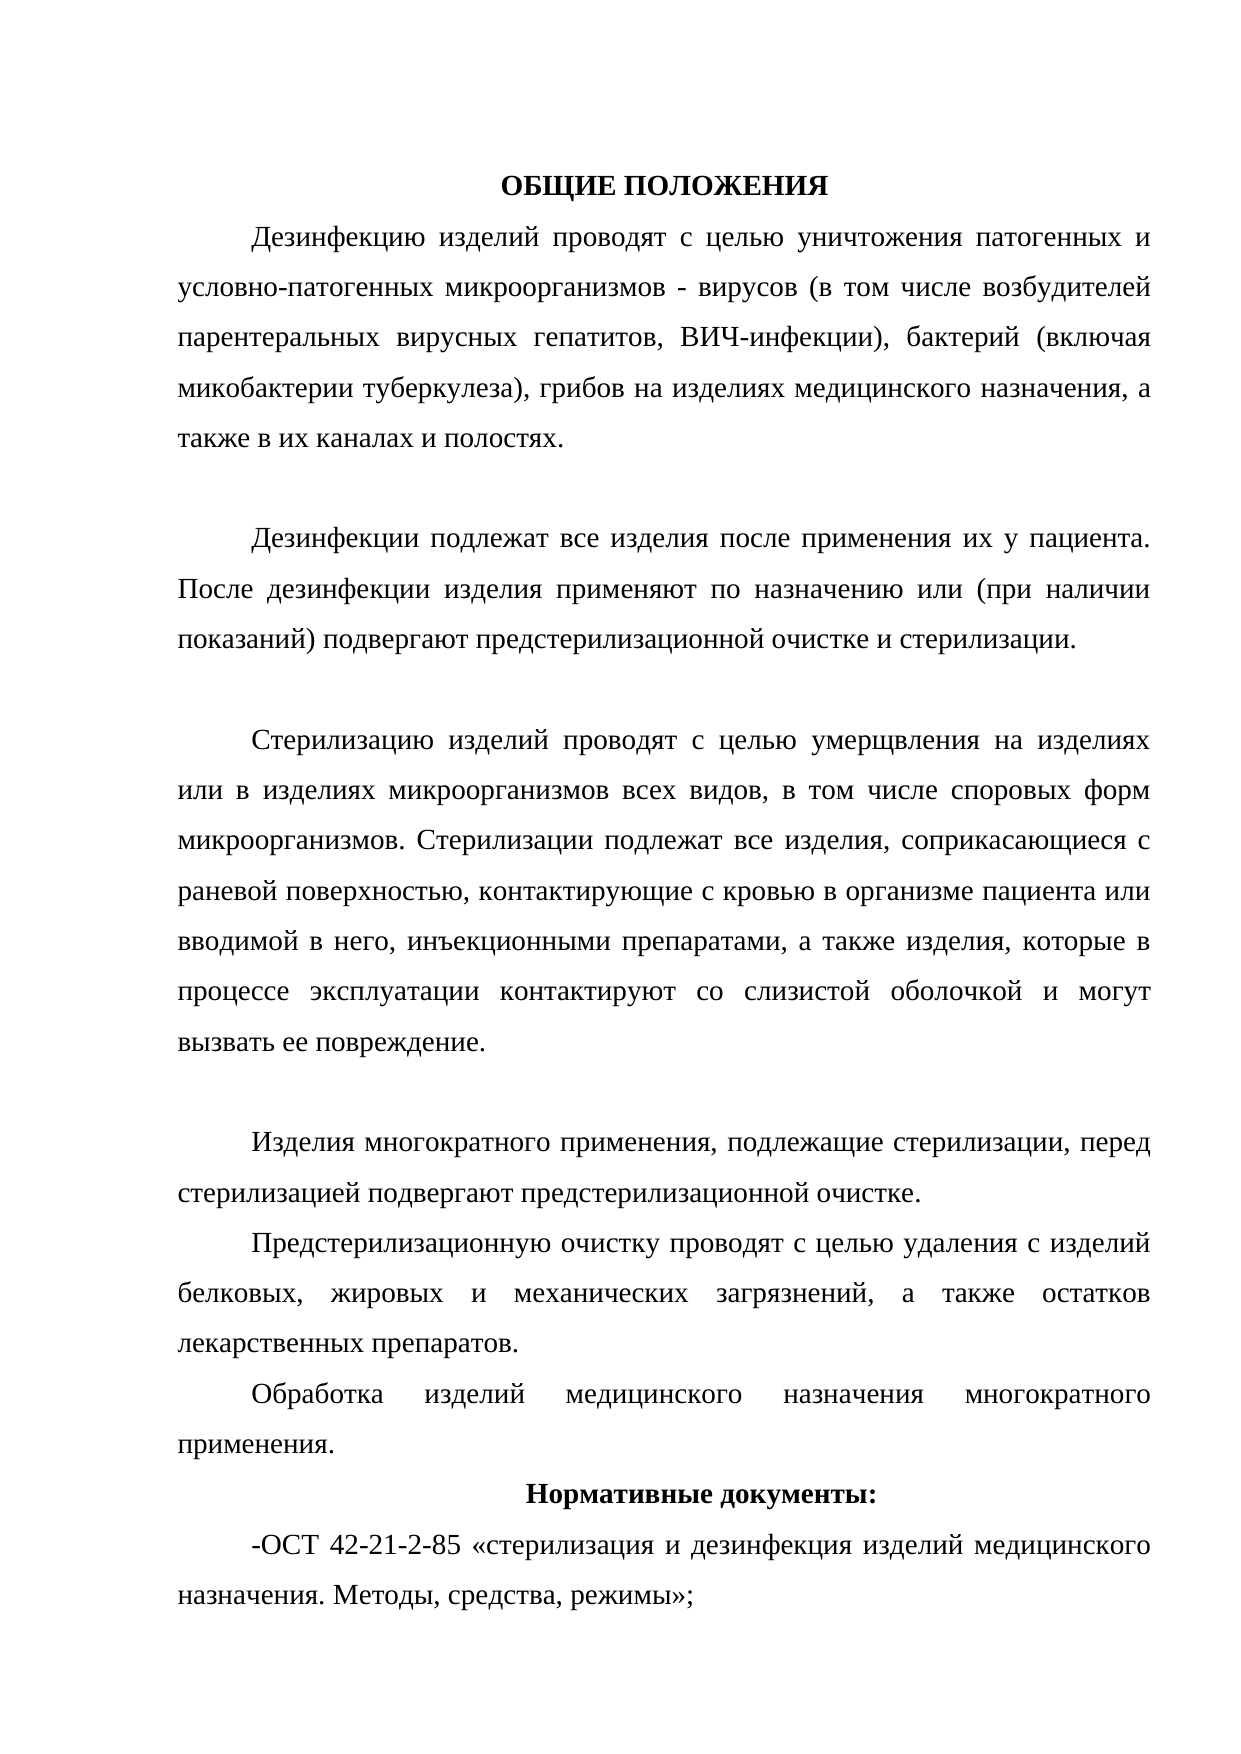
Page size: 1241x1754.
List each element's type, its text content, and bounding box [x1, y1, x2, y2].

text Нормативные документы: [177, 1477, 1152, 1510]
text Обработка изделий медицинского назначения многократного применения. [177, 1376, 1152, 1460]
text Предстерилизационную очистку проводят с целью удаления с изделий белковых, жировых и механических загрязнений, а также остатков лекарственных препаратов. [177, 1225, 1152, 1359]
text Изделия многократного применения, подлежащие стерилизации, перед стерилизацией подвергают предстерилизационной очистке. [177, 1124, 1152, 1208]
text ОБЩИЕ ПОЛОЖЕНИЯ [177, 168, 1152, 202]
text Дезинфекции подлежат все изделия после применения их у пациента. После дезинфекции изделия применяют по назначению или (при наличии показаний) подвергают предстерилизационной очистке и стерилизации. [177, 521, 1152, 655]
text -ОСТ 42-21-2-85 «стерилизация и дезинфекция изделий медицинского назначения. Методы, средства, режимы»; [177, 1527, 1152, 1611]
text Стерилизацию изделий проводят с целью умерщвления на изделиях или в изделиях микроорганизмов всех видов, в том числе споровых форм микроорганизмов. Стерилизации подлежат все изделия, соприкасающиеся с раневой поверхностью, контактирующие с кровью в организме пациента или вводимой в него, инъекционными препаратами, а также изделия, которые в процессе эксплуатации контактируют со слизистой оболочкой и могут вызвать ее повреждение. [177, 722, 1152, 1057]
text Дезинфекцию изделий проводят с целью уничтожения патогенных и условно-патогенных микроорганизмов - вирусов (в том числе возбудителей парентеральных вирусных гепатитов, ВИЧ-инфекции), бактерий (включая микобактерии туберкулеза), грибов на изделиях медицинского назначения, а также в их каналах и полостях. [177, 219, 1152, 453]
